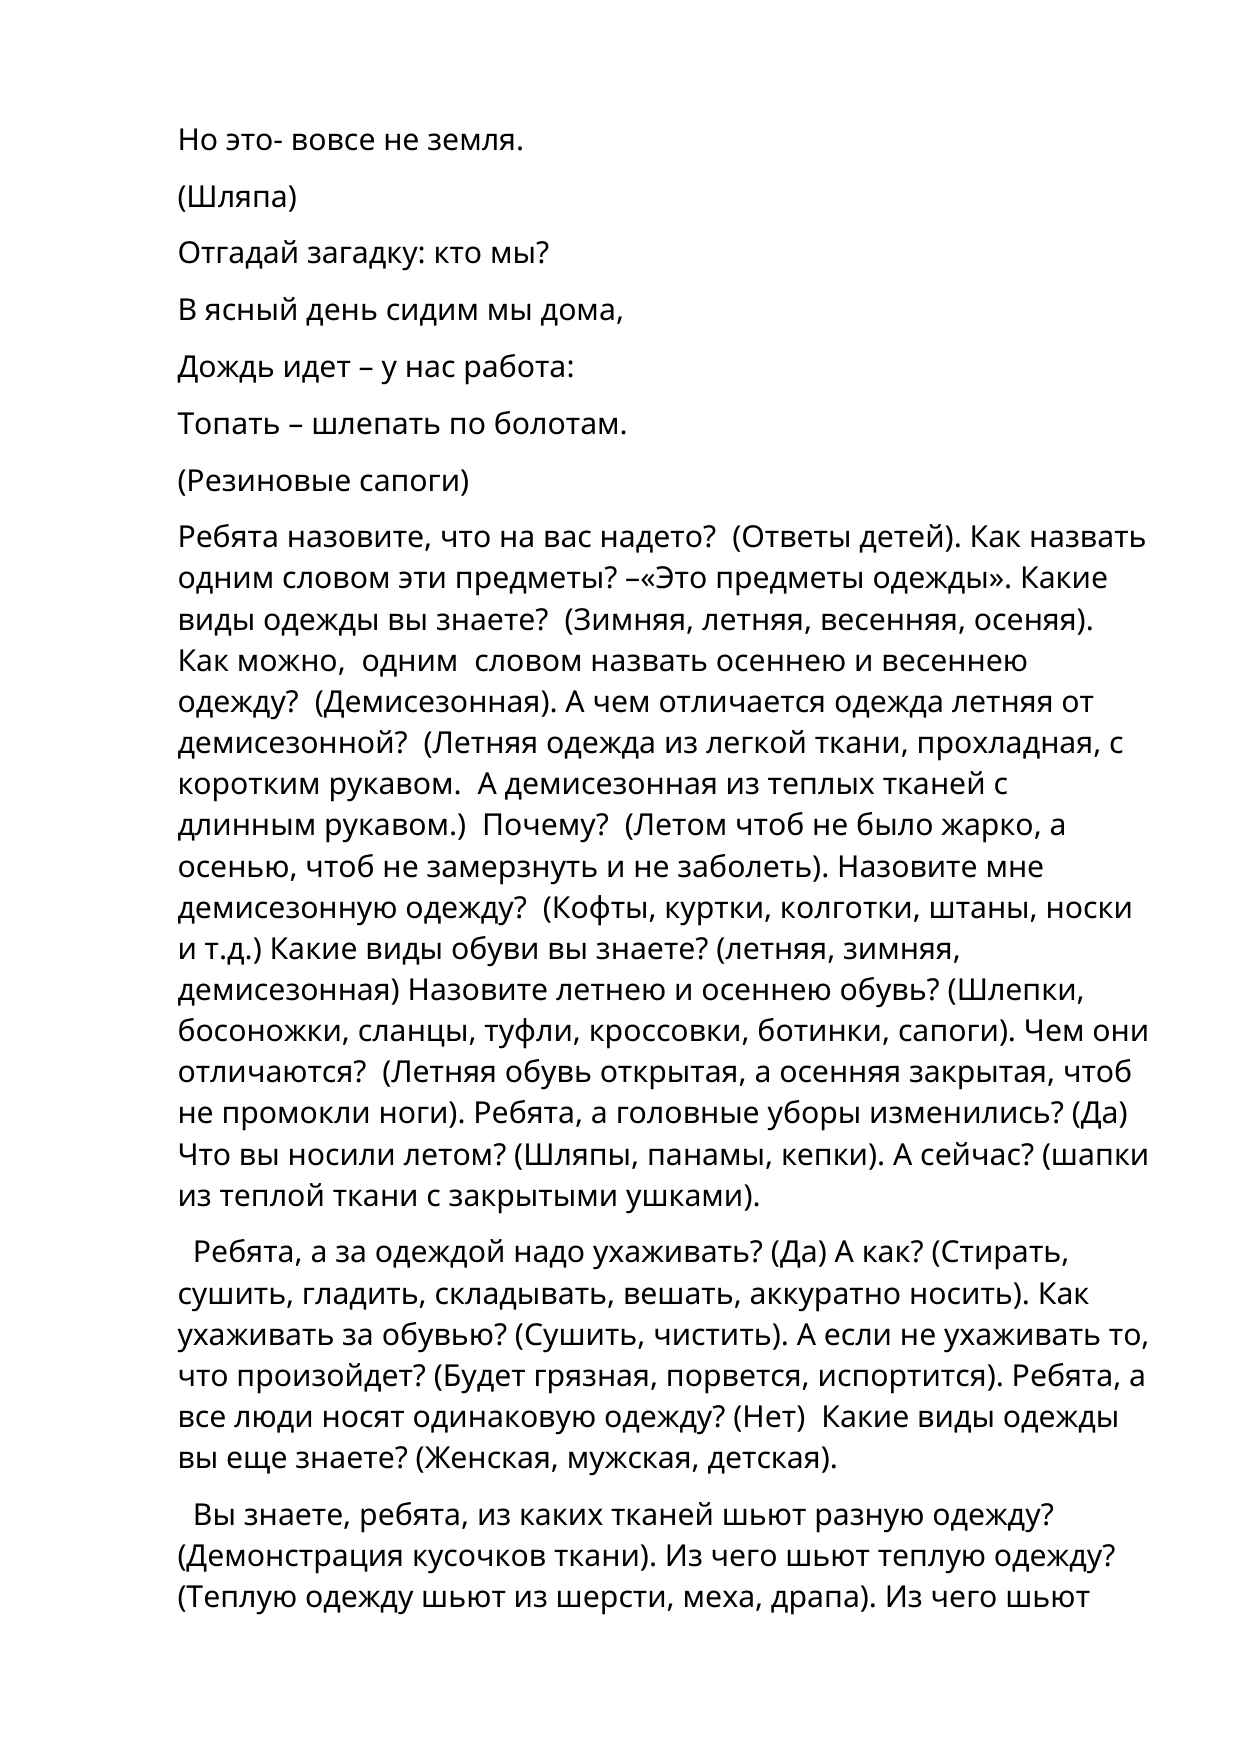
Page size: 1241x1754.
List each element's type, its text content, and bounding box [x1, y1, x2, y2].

text Отгадай загадку: кто мы? [177, 232, 1152, 273]
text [177, 1493, 1152, 1617]
text Ребята, а за одеждой надо ухаживать? (Да) А как? (Стирать, сушить, гладить, складывать, вешать, аккуратно носить). Как ухаживать за обувью? (Сушить, чистить). А если не ухаживать то, что произойдет? (Будет грязная, порвется, испортится). Ребята, а все люди носят одинаковую одежду? (Нет) Какие виды одежды вы еще знаете? (Женская, мужская, детская). [177, 1231, 1152, 1477]
text (Шляпа) [177, 175, 1152, 216]
text В ясный день сидим мы дома, [177, 288, 1152, 329]
text Но это- вовсе не земля. [177, 118, 1152, 159]
text Ребята назовите, что на вас надето? (Ответы детей). Как назвать одним словом эти предметы? –«Это предметы одежды». Какие виды одежды вы знаете? (Зимняя, летняя, весенняя, осеняя). Как можно, одним словом назвать осеннею и весеннею одежду? (Демисезонная). А чем отличается одежда летняя от демисезонной? (Летняя одежда из легкой ткани, прохладная, с коротким рукавом. А демисезонная из теплых тканей с длинным рукавом.) Почему? (Летом чтоб не было жарко, а осенью, чтоб не замерзнуть и не заболеть). Назовите мне демисезонную одежду? (Кофты, куртки, колготки, штаны, носки и т.д.) Какие виды обуви вы знаете? (летняя, зимняя, демисезонная) Назовите летнею и осеннею обувь? (Шлепки, босоножки, сланцы, туфли, кроссовки, ботинки, сапоги). Чем они отличаются? (Летняя обувь открытая, а осенняя закрытая, чтоб не промокли ноги). Ребята, а головные уборы изменились? (Да) Что вы носили летом? (Шляпы, панамы, кепки). А сейчас? (шапки из теплой ткани с закрытыми ушками). [177, 516, 1152, 1215]
text Дождь идет – у нас работа: [177, 345, 1152, 386]
text (Резиновые сапоги) [177, 459, 1152, 500]
text Топать – шлепать по болотам. [177, 402, 1152, 443]
